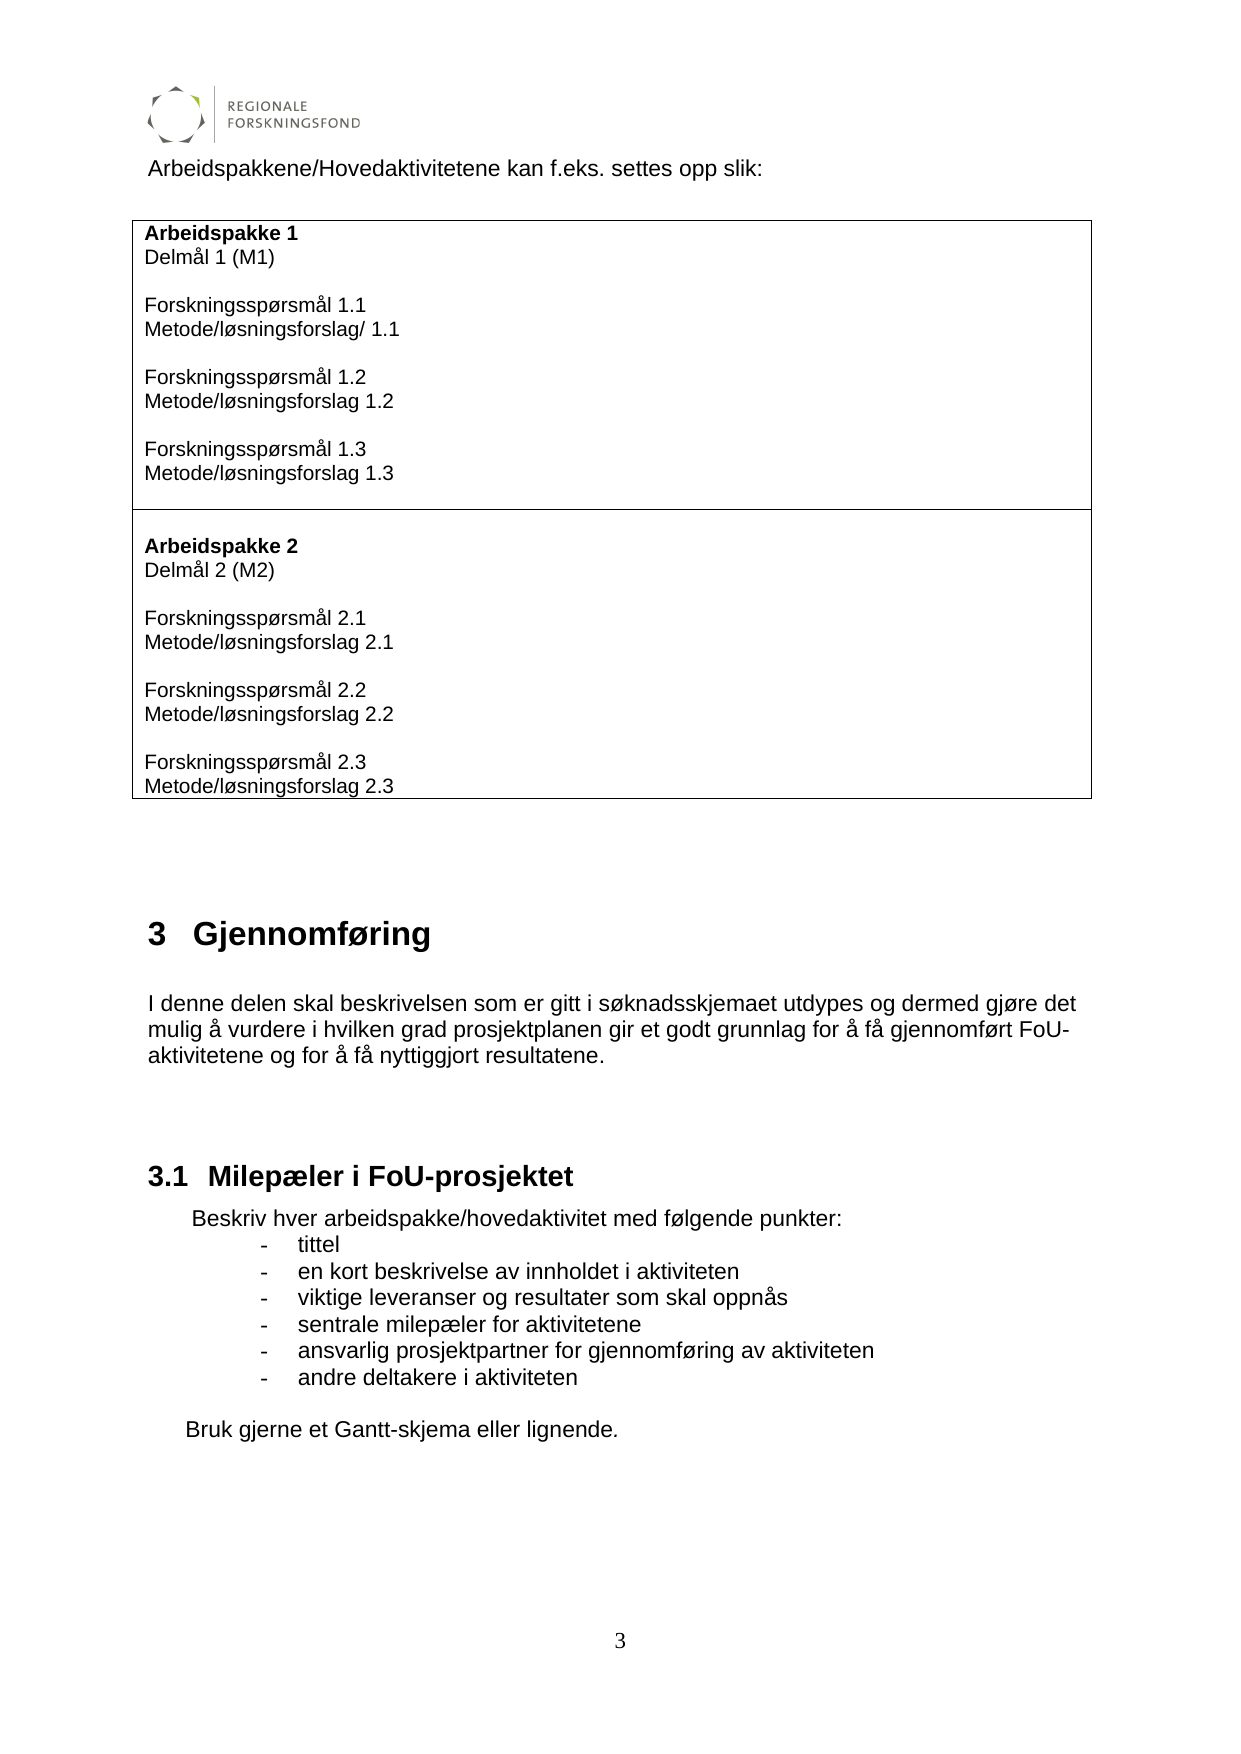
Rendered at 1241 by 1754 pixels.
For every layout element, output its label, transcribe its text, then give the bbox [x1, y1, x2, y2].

text Beskriv hver arbeidspakke/hovedaktivitet med følgende punkter: [185, 1205, 1093, 1231]
list andre deltakere i aktiviteten [260, 1363, 1093, 1390]
list viktige leveranser og resultater som skal oppnås [260, 1284, 1093, 1311]
list sentrale milepæler for aktivitetene [260, 1311, 1093, 1337]
subtitle Gjennomføring [148, 914, 1093, 952]
text Bruk gjerne et Gantt-skjema eller lignende. [185, 1416, 1093, 1443]
text I denne delen skal beskrivelsen som er gitt i søknadsskjemaet utdypes og dermed gjøre det mulig å vurdere i hvilken grad prosjektplanen gir et godt grunnlag for å få gjennomført FoU-aktivitetene og for å få nyttiggjort resultatene. [148, 989, 1093, 1069]
list en kort beskrivelse av innholdet i aktiviteten [260, 1258, 1093, 1284]
picture [147, 86, 360, 143]
table_cell Arbeidspakke 2 Delmål 2 (M2) Forskningsspørsmål 2.1 Metode/løsningsforslag 2.1 Forskningsspørsmål 2.2 Metode/løsningsforslag 2.2 Forskningsspørsmål 2.3 Metode/løsningsforslag 2.3 [133, 510, 1091, 797]
text Arbeidspakkene/Hovedaktivitetene kan f.eks. settes opp slik: [148, 155, 1093, 181]
list ansvarlig prosjektpartner for gjennomføring av aktiviteten [260, 1337, 1093, 1363]
table_header Arbeidspakke 1 Delmål 1 (M1) Forskningsspørsmål 1.1 Metode/løsningsforslag/ 1.1 Forskningsspørsmål 1.2 Metode/løsningsforslag 1.2 Forskningsspørsmål 1.3 Metode/løsningsforslag 1.3 [133, 221, 1091, 509]
subtitle Milepæler i FoU-prosjektet [148, 1159, 1093, 1192]
list tittel [260, 1231, 1093, 1258]
